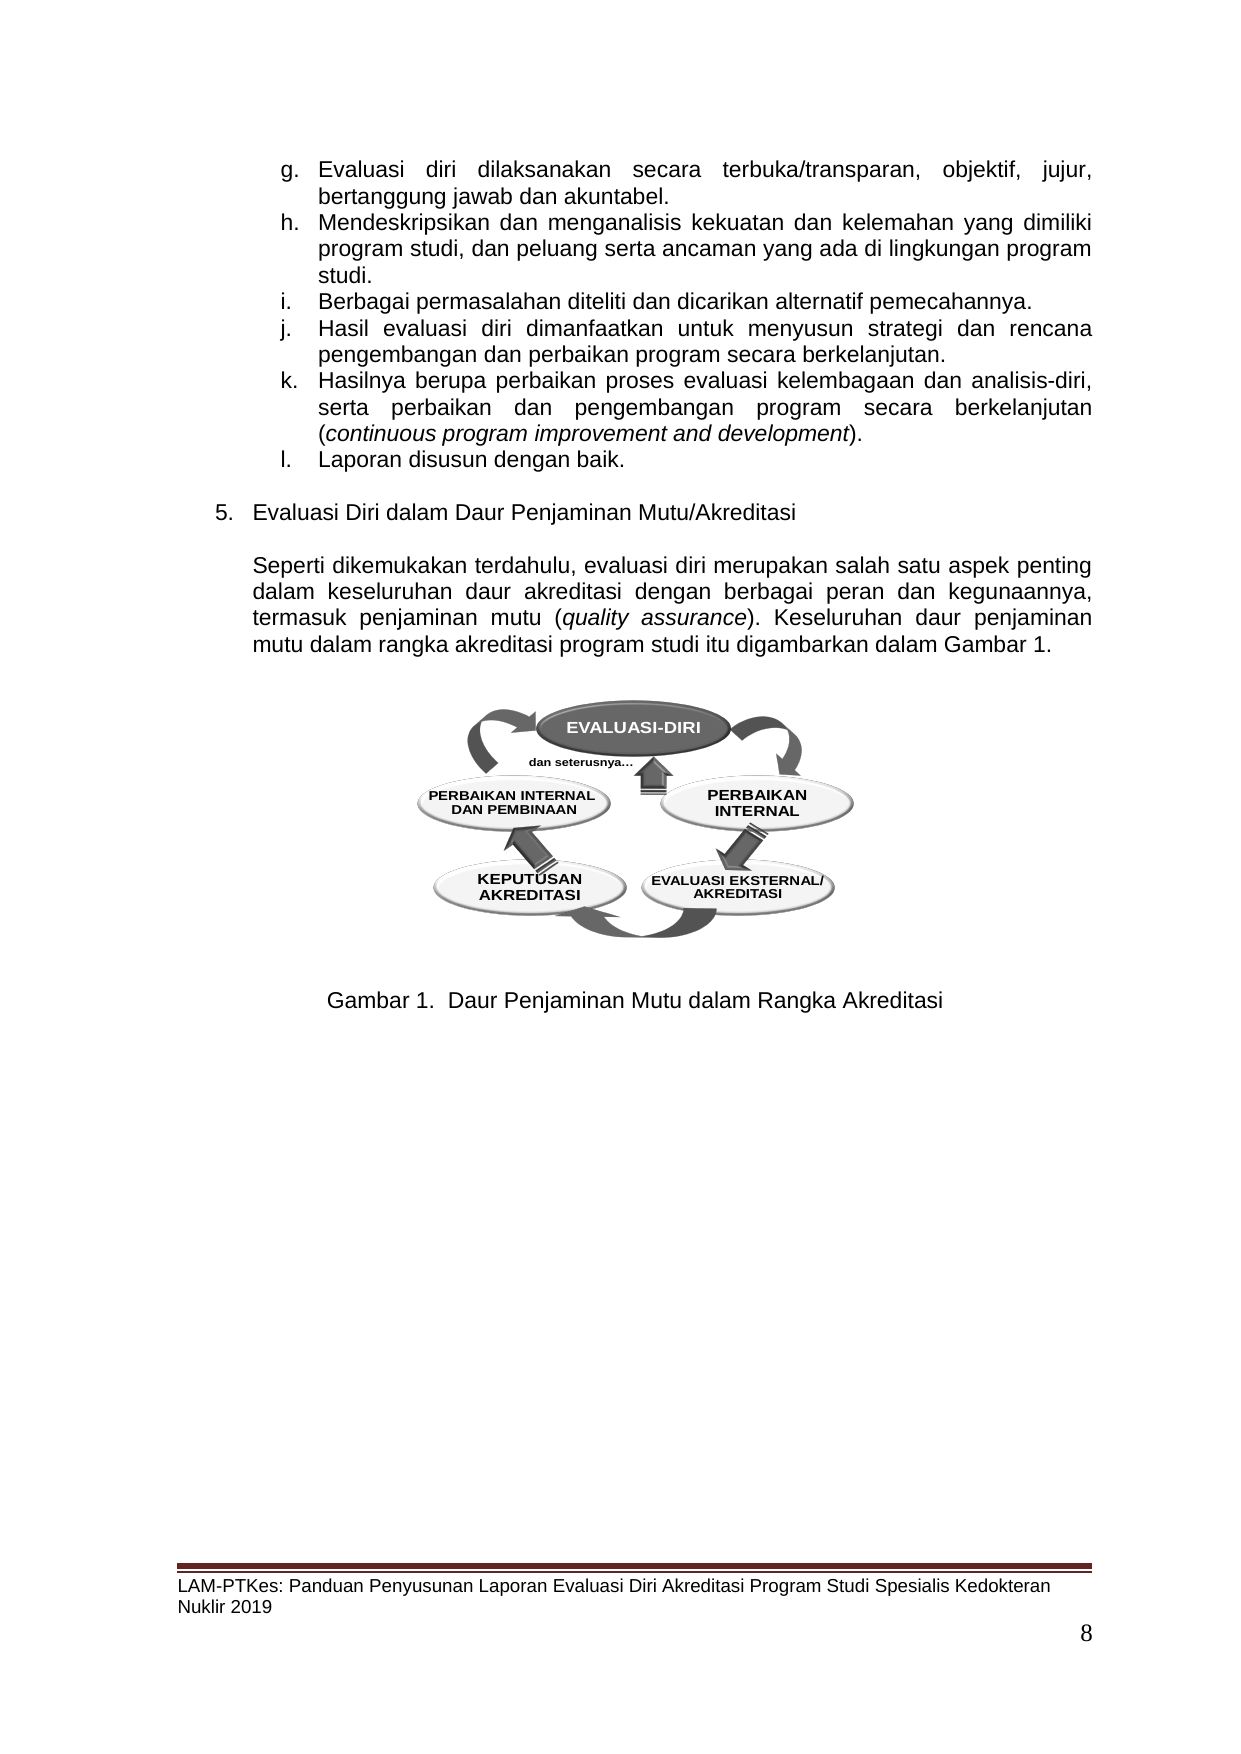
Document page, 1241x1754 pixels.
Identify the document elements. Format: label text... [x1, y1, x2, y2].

text Seperti dikemukakan terdahulu, evaluasi diri merupakan salah satu aspek penting dalam keseluruhan daur akreditasi dengan berbagai peran dan kegunaannya, termasuk penjaminan mutu (quality assurance). Keseluruhan daur penjaminan mutu dalam rangka akreditasi program studi itu digambarkan dalam Gambar 1. [252, 552, 1092, 657]
list Mendeskripsikan dan menganalisis kekuatan dan kelemahan yang dimiliki program studi, dan peluang serta ancaman yang ada di lingkungan program studi. [280, 209, 1092, 288]
list Hasil evaluasi diri dimanfaatkan untuk menyusun strategi dan rencana pengembangan dan perbaikan program secara berkelanjutan. [280, 314, 1092, 367]
list Evaluasi Diri dalam Daur Penjaminan Mutu/Akreditasi [215, 499, 1092, 525]
list Hasilnya berupa perbaikan proses evaluasi kelembagaan dan analisis-diri, serta perbaikan dan pengembangan program secara berkelanjutan (continuous program improvement and development). [280, 367, 1092, 446]
list Evaluasi diri dilaksanakan secara terbuka/transparan, objektif, jujur, bertanggung jawab dan akuntabel. [280, 156, 1092, 209]
list Laporan disusun dengan baik. [280, 446, 1092, 473]
list Berbagai permasalahan diteliti dan dicarikan alternatif pemecahannya. [280, 288, 1092, 314]
text Gambar 1. Daur Penjaminan Mutu dalam Rangka Akreditasi [177, 987, 1092, 1013]
